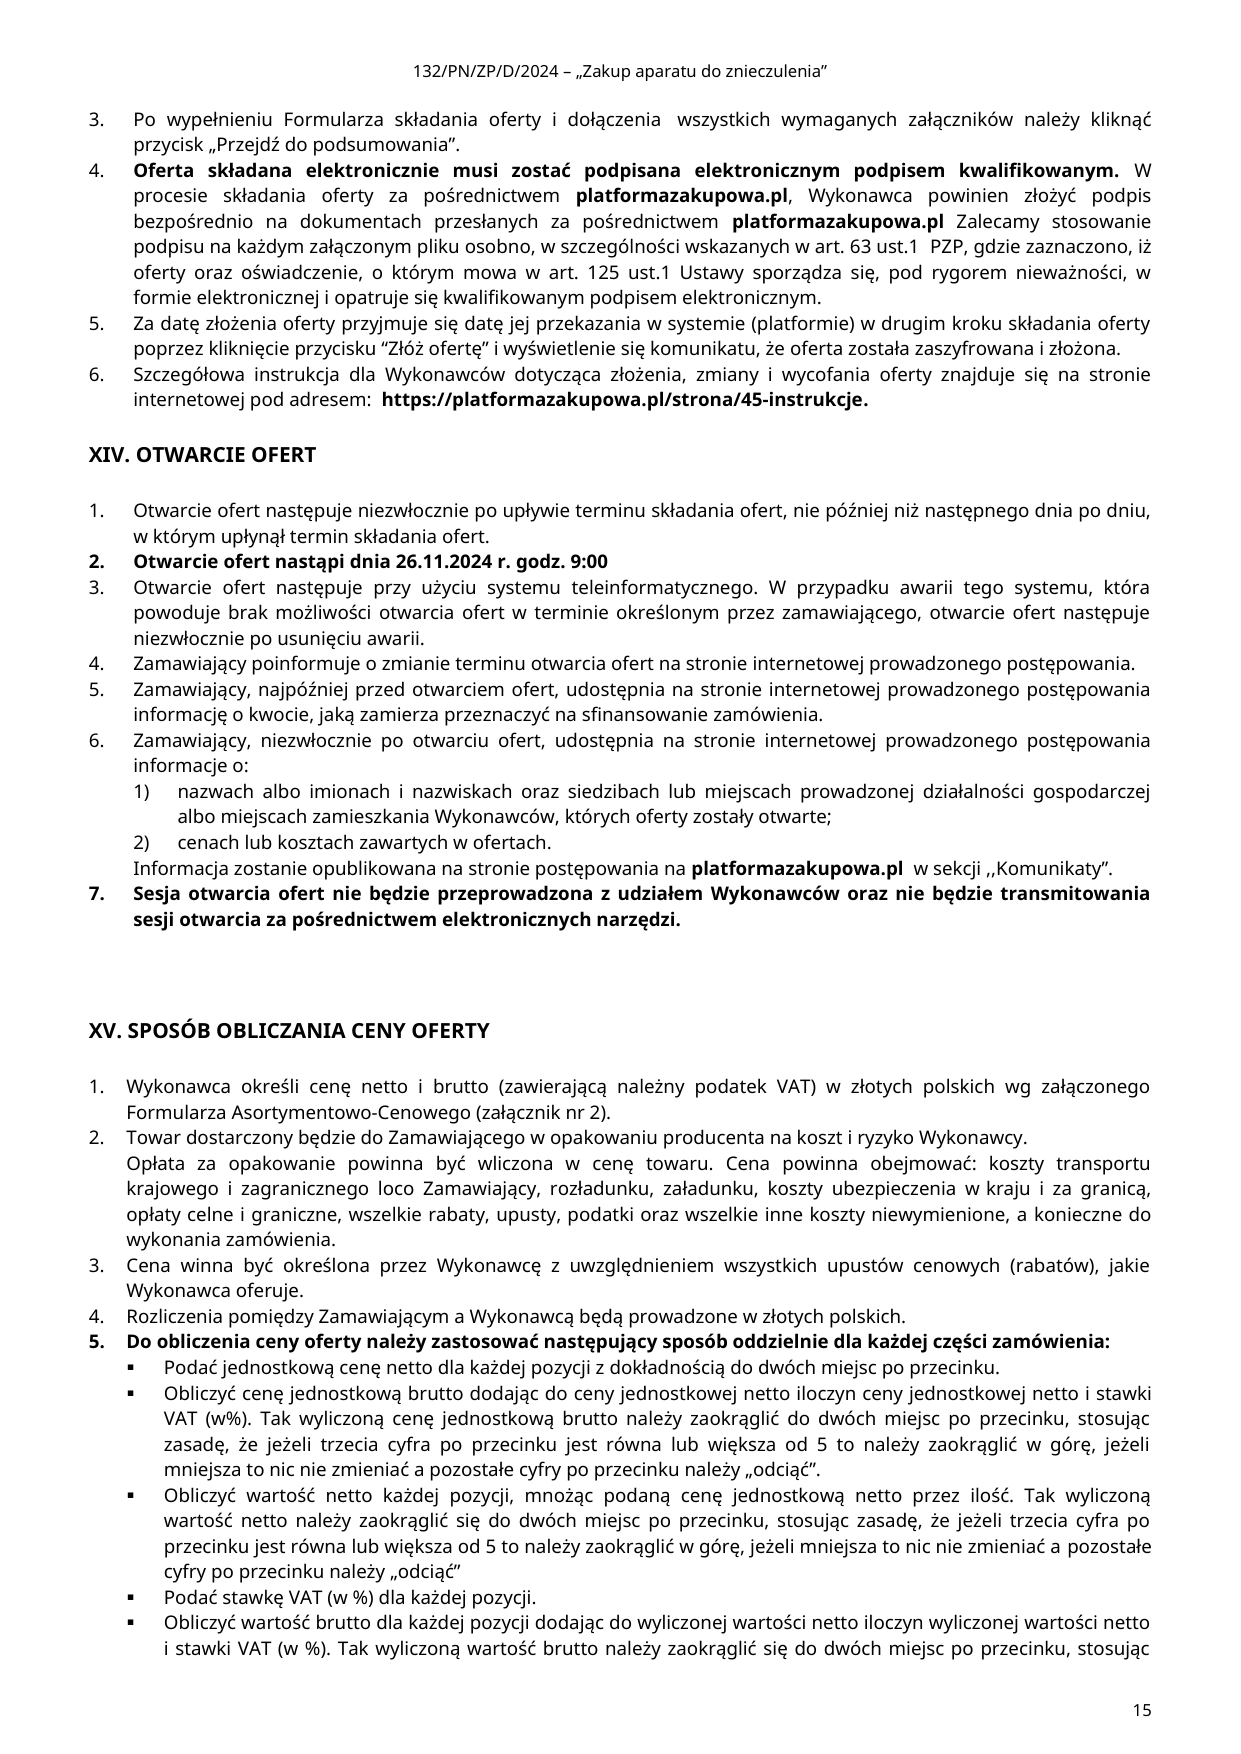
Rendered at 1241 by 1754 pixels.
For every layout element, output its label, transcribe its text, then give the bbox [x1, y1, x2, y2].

list Obliczyć cenę jednostkową brutto dodając do ceny jednostkowej netto iloczyn ceny jednostkowej netto i stawki VAT (w%). Tak wyliczoną cenę jednostkową brutto należy zaokrąglić do dwóch miejsc po przecinku, stosując zasadę, że jeżeli trzecia cyfra po przecinku jest równa lub większa od 5 to należy zaokrąglić w górę, jeżeli mniejsza to nic nie zmieniać a pozostałe cyfry po przecinku należy „odciąć”. [126, 1380, 1152, 1482]
list Zamawiający, niezwłocznie po otwarciu ofert, udostępnia na stronie internetowej prowadzonego postępowania informacje o: [89, 727, 1152, 778]
text XV. Sposób obliczania ceny oferty [89, 1017, 1152, 1045]
list Otwarcie ofert nastąpi dnia 26.11.2024 r. godz. 9:00 [89, 548, 1152, 574]
list Obliczyć wartość netto każdej pozycji, mnożąc podaną cenę jednostkową netto przez ilość. Tak wyliczoną wartość netto należy zaokrąglić się do dwóch miejsc po przecinku, stosując zasadę, że jeżeli trzecia cyfra po przecinku jest równa lub większa od 5 to należy zaokrąglić w górę, jeżeli mniejsza to nic nie zmieniać a pozostałe cyfry po przecinku należy „odciąć” [126, 1482, 1152, 1584]
list Otwarcie ofert następuje przy użyciu systemu teleinformatycznego. W przypadku awarii tego systemu, która powoduje brak możliwości otwarcia ofert w terminie określonym przez zamawiającego, otwarcie ofert następuje niezwłocznie po usunięciu awarii. [89, 574, 1152, 651]
list Sesja otwarcia ofert nie będzie przeprowadzona z udziałem Wykonawców oraz nie będzie transmitowania sesji otwarcia za pośrednictwem elektronicznych narzędzi. [89, 880, 1152, 931]
list Po wypełnieniu Formularza składania oferty i dołączenia wszystkich wymaganych załączników należy kliknąć przycisk „Przejdź do podsumowania”. [89, 106, 1152, 157]
list cenach lub kosztach zawartych w ofertach. [133, 829, 1152, 855]
list Za datę złożenia oferty przyjmuje się datę jej przekazania w systemie (platformie) w drugim kroku składania oferty poprzez kliknięcie przycisku “Złóż ofertę” i wyświetlenie się komunikatu, że oferta została zaszyfrowana i złożona. [89, 310, 1152, 361]
list nazwach albo imionach i nazwiskach oraz siedzibach lub miejscach prowadzonej działalności gospodarczej albo miejscach zamieszkania Wykonawców, których oferty zostały otwarte; [133, 778, 1152, 829]
text Informacja zostanie opublikowana na stronie postępowania na platformazakupowa.pl w sekcji ,,Komunikaty”. [133, 855, 1152, 880]
list Cena winna być określona przez Wykonawcę z uwzględnieniem wszystkich upustów cenowych (rabatów), jakie Wykonawca oferuje. [89, 1252, 1152, 1303]
list Zamawiający poinformuje o zmianie terminu otwarcia ofert na stronie internetowej prowadzonego postępowania. [89, 651, 1152, 676]
list Zamawiający, najpóźniej przed otwarciem ofert, udostępnia na stronie internetowej prowadzonego postępowania informację o kwocie, jaką zamierza przeznaczyć na sfinansowanie zamówienia. [89, 676, 1152, 727]
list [126, 1609, 1152, 1661]
list Szczegółowa instrukcja dla Wykonawców dotycząca złożenia, zmiany i wycofania oferty znajduje się na stronie internetowej pod adresem: https://platformazakupowa.pl/strona/45-instrukcje. [89, 361, 1152, 412]
list Podać stawkę VAT (w %) dla każdej pozycji. [126, 1584, 1152, 1609]
list Oferta składana elektronicznie musi zostać podpisana elektronicznym podpisem kwalifikowanym. W procesie składania oferty za pośrednictwem platformazakupowa.pl, Wykonawca powinien złożyć podpis bezpośrednio na dokumentach przesłanych za pośrednictwem platformazakupowa.pl Zalecamy stosowanie podpisu na każdym załączonym pliku osobno, w szczególności wskazanych w art. 63 ust.1 PZP, gdzie zaznaczono, iż oferty oraz oświadczenie, o którym mowa w art. 125 ust.1 Ustawy sporządza się, pod rygorem nieważności, w formie elektronicznej i opatruje się kwalifikowanym podpisem elektronicznym. [89, 157, 1152, 310]
list Towar dostarczony będzie do Zamawiającego w opakowaniu producenta na koszt i ryzyko Wykonawcy. [89, 1124, 1152, 1150]
list Wykonawca określi cenę netto i brutto (zawierającą należny podatek VAT) w złotych polskich wg załączonego Formularza Asortymentowo-Cenowego (załącznik nr 2). [89, 1073, 1152, 1124]
text Opłata za opakowanie powinna być wliczona w cenę towaru. Cena powinna obejmować: koszty transportu krajowego i zagranicznego loco Zamawiający, rozładunku, załadunku, koszty ubezpieczenia w kraju i za granicą, opłaty celne i graniczne, wszelkie rabaty, upusty, podatki oraz wszelkie inne koszty niewymienione, a konieczne do wykonania zamówienia. [126, 1150, 1152, 1252]
list Do obliczenia ceny oferty należy zastosować następujący sposób oddzielnie dla każdej części zamówienia: [89, 1329, 1152, 1354]
text XIV. Otwarcie ofert [89, 441, 1152, 469]
list Rozliczenia pomiędzy Zamawiającym a Wykonawcą będą prowadzone w złotych polskich. [89, 1303, 1152, 1329]
list Otwarcie ofert następuje niezwłocznie po upływie terminu składania ofert, nie później niż następnego dnia po dniu, w którym upłynął termin składania ofert. [89, 497, 1152, 548]
list Podać jednostkową cenę netto dla każdej pozycji z dokładnością do dwóch miejsc po przecinku. [126, 1354, 1152, 1380]
